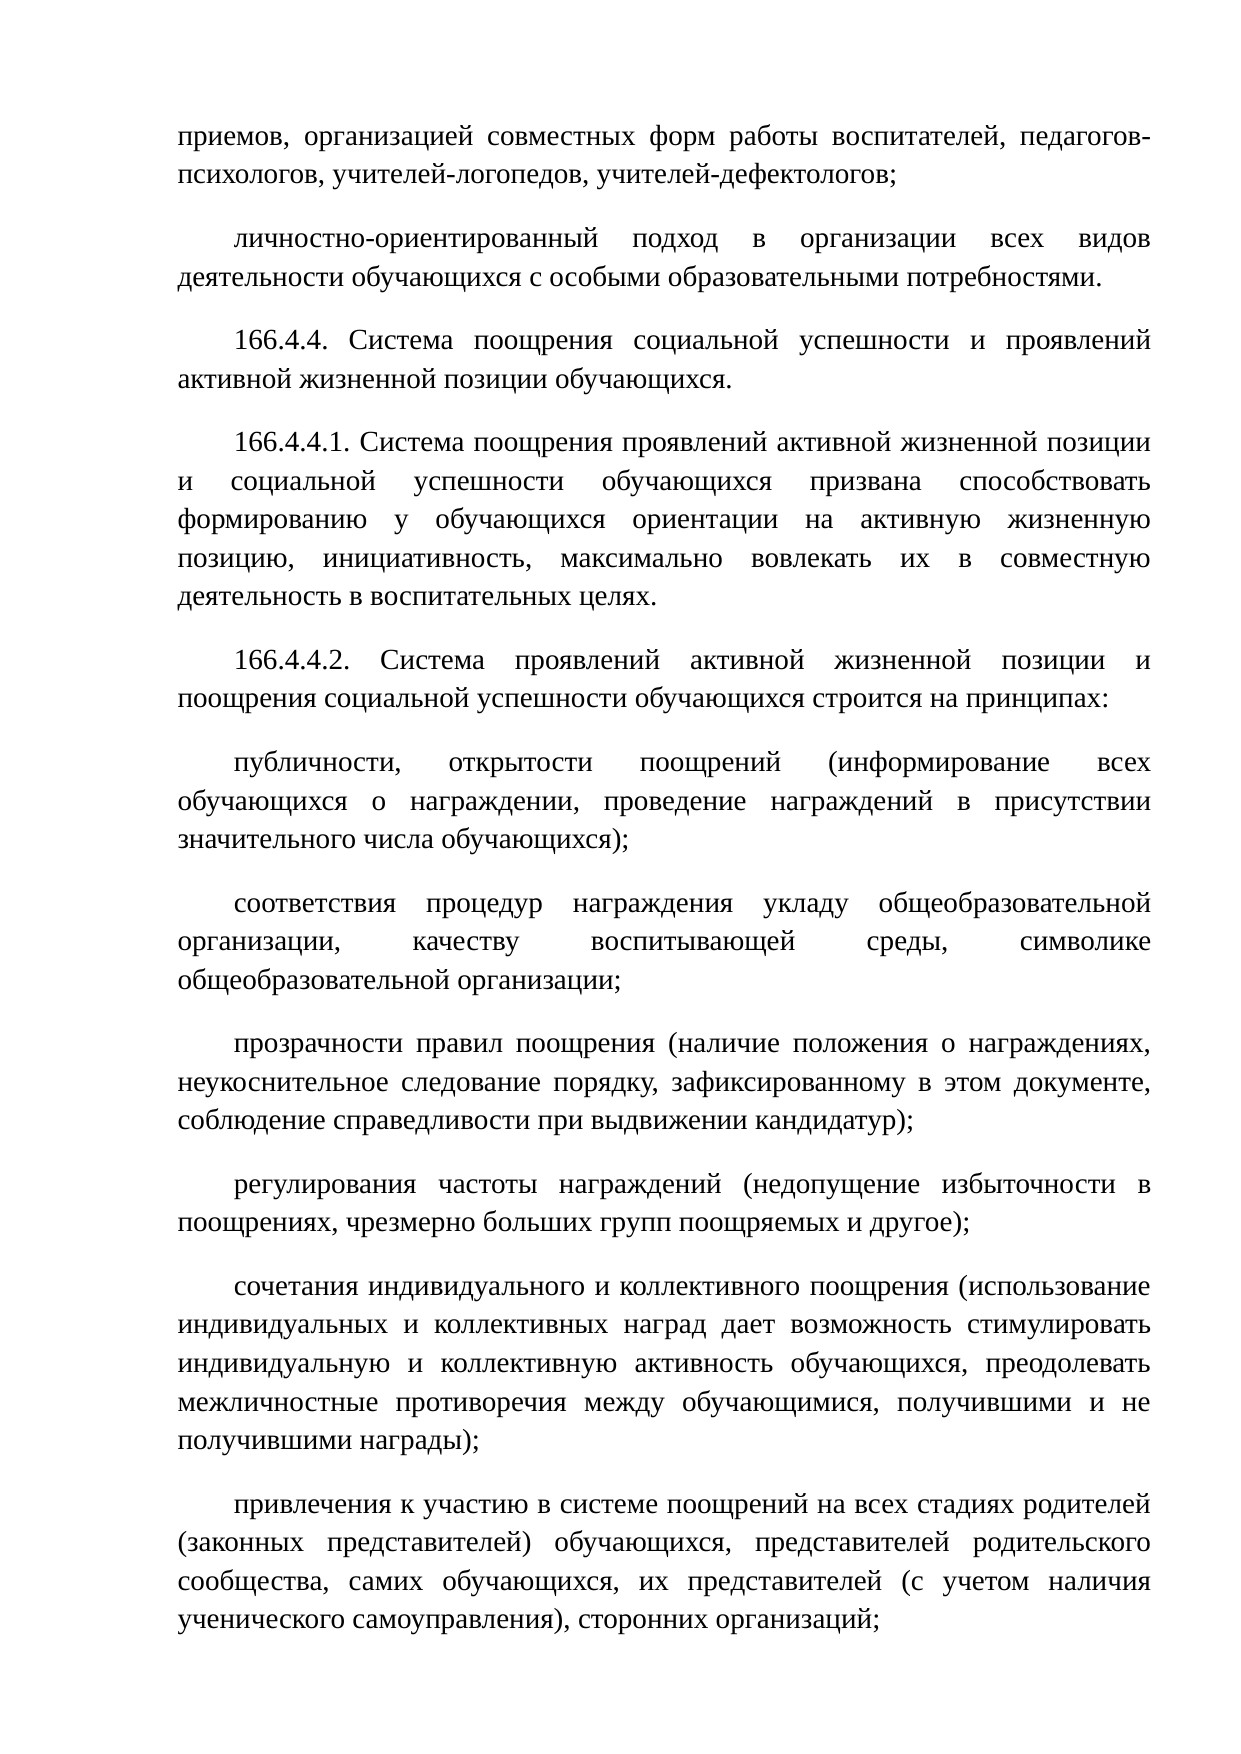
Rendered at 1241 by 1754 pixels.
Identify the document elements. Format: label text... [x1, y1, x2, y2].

text привлечения к участию в системе поощрений на всех стадиях родителей (законных представителей) обучающихся, представителей родительского сообщества, самих обучающихся, их представителей (с учетом наличия ученического самоуправления), сторонних организаций; [177, 1486, 1152, 1635]
text публичности, открытости поощрений (информирование всех обучающихся о награждении, проведение награждений в присутствии значительного числа обучающихся); [177, 744, 1152, 855]
text соответствия процедур награждения укладу общеобразовательной организации, качеству воспитывающей среды, символике общеобразовательной организации; [177, 885, 1152, 995]
text 166.4.4.2. Система проявлений активной жизненной позиции и поощрения социальной успешности обучающихся строится на принципах: [177, 642, 1152, 714]
text сочетания индивидуального и коллективного поощрения (использование индивидуальных и коллективных наград дает возможность стимулировать индивидуальную и коллективную активность обучающихся, преодолевать межличностные противоречия между обучающимися, получившими и не получившими награды); [177, 1268, 1152, 1456]
text личностно-ориентированный подход в организации всех видов деятельности обучающихся с особыми образовательными потребностями. [177, 220, 1152, 292]
text регулирования частоты награждений (недопущение избыточности в поощрениях, чрезмерно больших групп поощряемых и другое); [177, 1166, 1152, 1238]
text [177, 118, 1152, 190]
text прозрачности правил поощрения (наличие положения о награждениях, неукоснительное следование порядку, зафиксированному в этом документе, соблюдение справедливости при выдвижении кандидатур); [177, 1025, 1152, 1136]
text 166.4.4. Система поощрения социальной успешности и проявлений активной жизненной позиции обучающихся. [177, 322, 1152, 394]
text 166.4.4.1. Система поощрения проявлений активной жизненной позиции и социальной успешности обучающихся призвана способствовать формированию у обучающихся ориентации на активную жизненную позицию, инициативность, максимально вовлекать их в совместную деятельность в воспитательных целях. [177, 424, 1152, 612]
